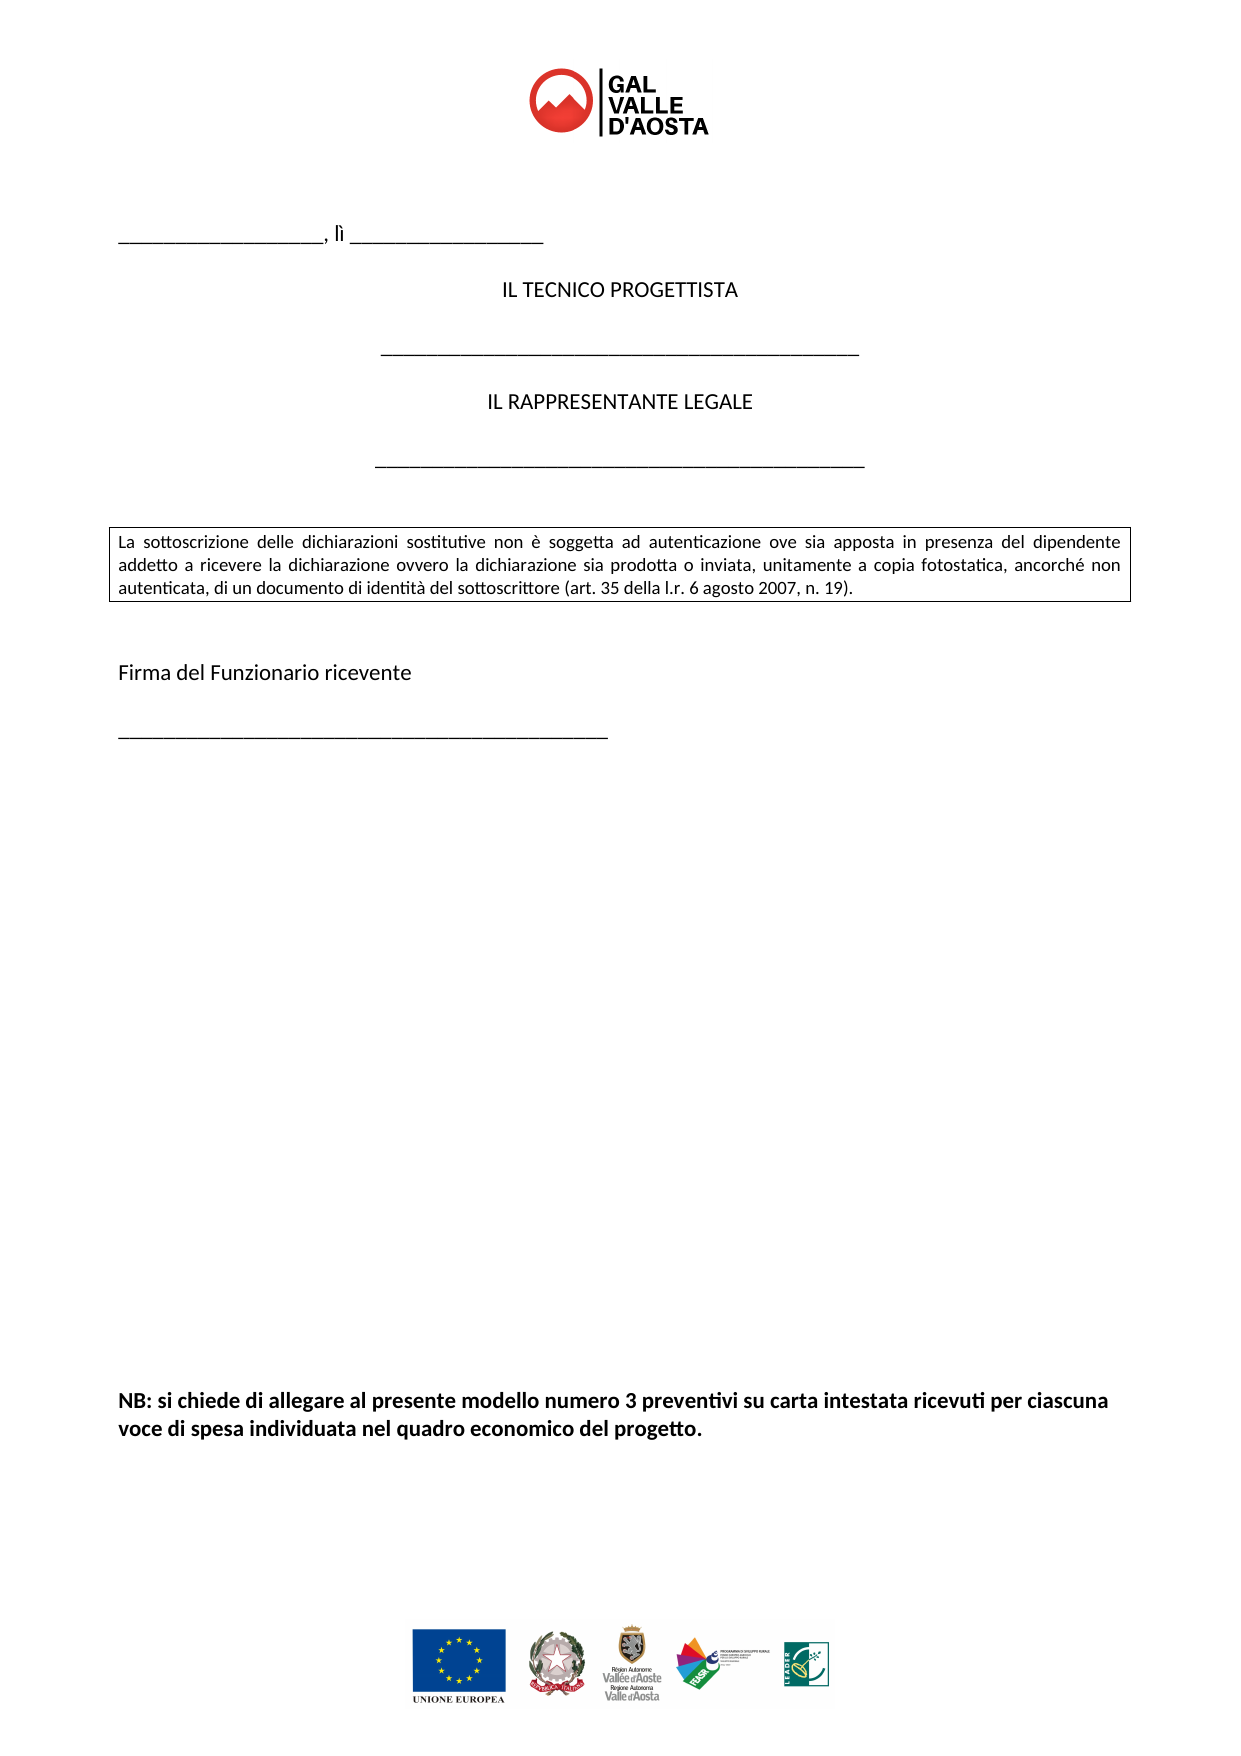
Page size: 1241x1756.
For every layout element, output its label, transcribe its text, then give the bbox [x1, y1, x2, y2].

text __________________, lì _________________ [118, 219, 1122, 247]
text La sottoscrizione delle dichiarazioni sostitutive non è soggetta ad autenticazione ove sia apposta in presenza del dipendente addetto a ricevere la dichiarazione ovvero la dichiarazione sia prodotta o inviata, unitamente a copia fotostatica, ancorché non autenticata, di un documento di identità del sottoscrittore (art. 35 della l.r. 6 agosto 2007, n. 19). [110, 528, 1130, 601]
text __________________________________________ [118, 331, 1122, 359]
text IL RAPPRESENTANTE LEGALE [118, 387, 1122, 415]
text NB: si chiede di allegare al presente modello numero 3 preventivi su carta intestata ricevuti per ciascuna voce di spesa individuata nel quadro economico del progetto. [118, 1386, 1122, 1442]
picture [405, 1619, 835, 1709]
text ___________________________________________ [118, 714, 1122, 742]
picture [527, 59, 713, 143]
text Firma del Funzionario ricevente [118, 658, 1122, 686]
text IL TECNICO PROGETTISTA [118, 275, 1122, 303]
text ___________________________________________ [118, 443, 1122, 471]
